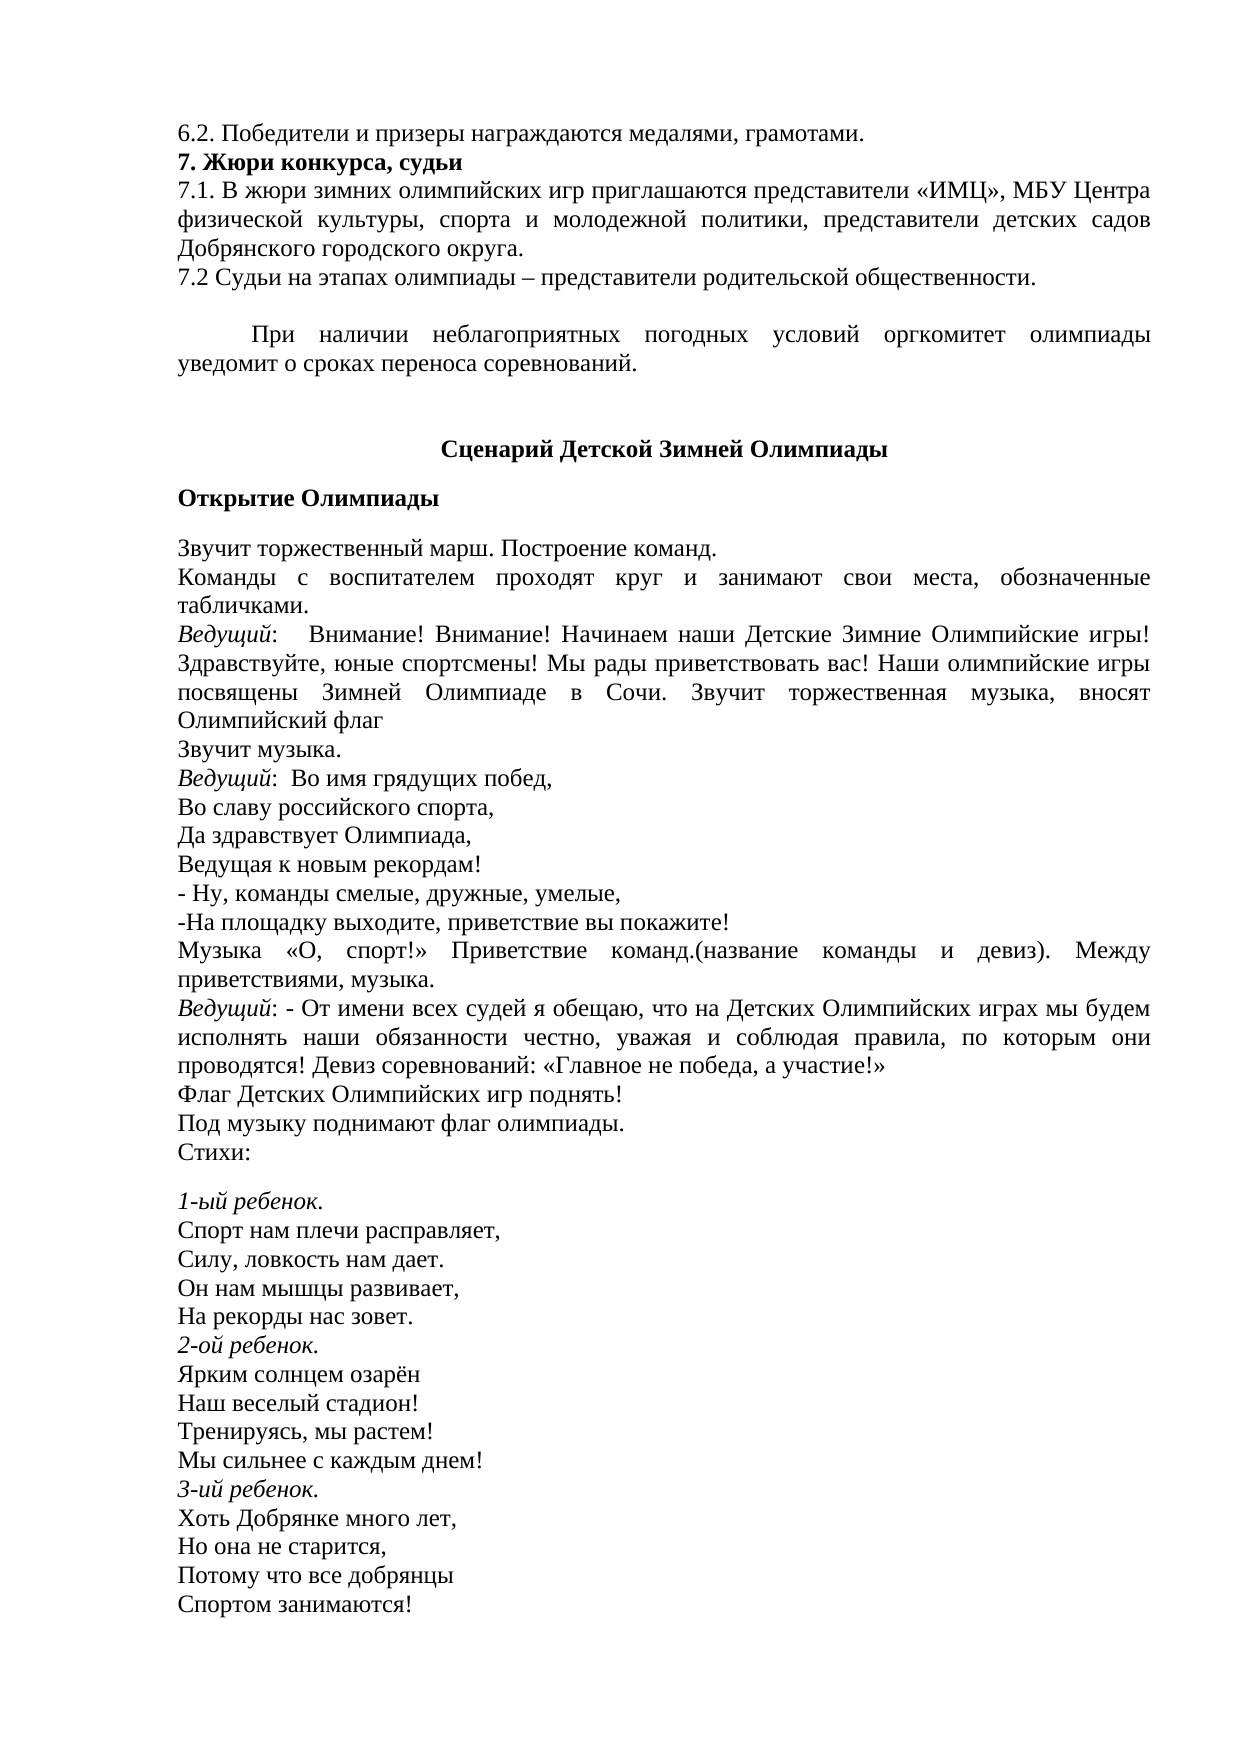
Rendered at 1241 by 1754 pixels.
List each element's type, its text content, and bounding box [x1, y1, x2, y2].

text 7.2 Судьи на этапах олимпиады – представители родительской общественности. [177, 262, 1152, 291]
text - Ну, команды смелые, дружные, умелые, [177, 878, 1152, 907]
text Спортом занимаются! [177, 1589, 1152, 1618]
text 7.1. В жюри зимних олимпийских игр приглашаются представители «ИМЦ», МБУ Центра физической культуры, спорта и молодежной политики, представители детских садов Добрянского городского округа. [177, 176, 1152, 262]
text Наш веселый стадион! [177, 1388, 1152, 1416]
text Хоть Добрянке много лет, [177, 1503, 1152, 1531]
text На рекорды нас зовет. [177, 1301, 1152, 1330]
text Сценарий Детской Зимней Олимпиады [177, 434, 1152, 462]
text Мы сильнее с каждым днем! [177, 1445, 1152, 1474]
text Силу, ловкость нам дает. [177, 1244, 1152, 1273]
text Спорт нам плечи расправляет, [177, 1215, 1152, 1244]
text Ведущий: Внимание! Внимание! Начинаем наши Детские Зимние Олимпийские игры! Здравствуйте, юные спортсмены! Мы рады приветствовать вас! Наши олимпийские игры посвящены Зимней Олимпиаде в Сочи. Звучит торжественная музыка, вносят Олимпийский флаг [177, 619, 1152, 734]
text При наличии неблагоприятных погодных условий оргкомитет олимпиады уведомит о сроках переноса соревнований. [177, 319, 1152, 377]
text Музыка «О, спорт!» Приветствие команд.(название команды и девиз). Между приветствиями, музыка. [177, 935, 1152, 993]
text Стихи: [177, 1137, 1152, 1166]
text Потому что все добрянцы [177, 1560, 1152, 1589]
text 6.2. Победители и призеры награждаются медалями, грамотами. [177, 118, 1152, 147]
text Но она не старится, [177, 1531, 1152, 1560]
text Да здравствует Олимпиада, [177, 820, 1152, 849]
text -На площадку выходите, приветствие вы покажите! [177, 907, 1152, 935]
text Ведущий: Во имя грядущих побед, [177, 763, 1152, 792]
text Открытие Олимпиады [177, 483, 1152, 512]
text 3-ий ребенок. [177, 1474, 1152, 1503]
text Ярким солнцем озарён [177, 1359, 1152, 1388]
text Тренируясь, мы растем! [177, 1416, 1152, 1445]
text Он нам мышцы развивает, [177, 1273, 1152, 1301]
text Флаг Детских Олимпийских игр поднять! [177, 1079, 1152, 1108]
text Звучит торжественный марш. Построение команд. [177, 533, 1152, 562]
text Во славу российского спорта, [177, 792, 1152, 820]
text Ведущая к новым рекордам! [177, 849, 1152, 878]
text Ведущий: - От имени всех судей я обещаю, что на Детских Олимпийских играх мы будем исполнять наши обязанности честно, уважая и соблюдая правила, по которым они проводятся! Девиз соревнований: «Главное не победа, а участие!» [177, 993, 1152, 1079]
text 1-ый ребенок. [177, 1186, 1152, 1215]
text Звучит музыка. [177, 734, 1152, 763]
text 7. Жюри конкурса, судьи [177, 147, 1152, 176]
text 2-ой ребенок. [177, 1330, 1152, 1359]
text Команды с воспитателем проходят круг и занимают свои места, обозначенные табличками. [177, 562, 1152, 619]
text Под музыку поднимают флаг олимпиады. [177, 1108, 1152, 1137]
